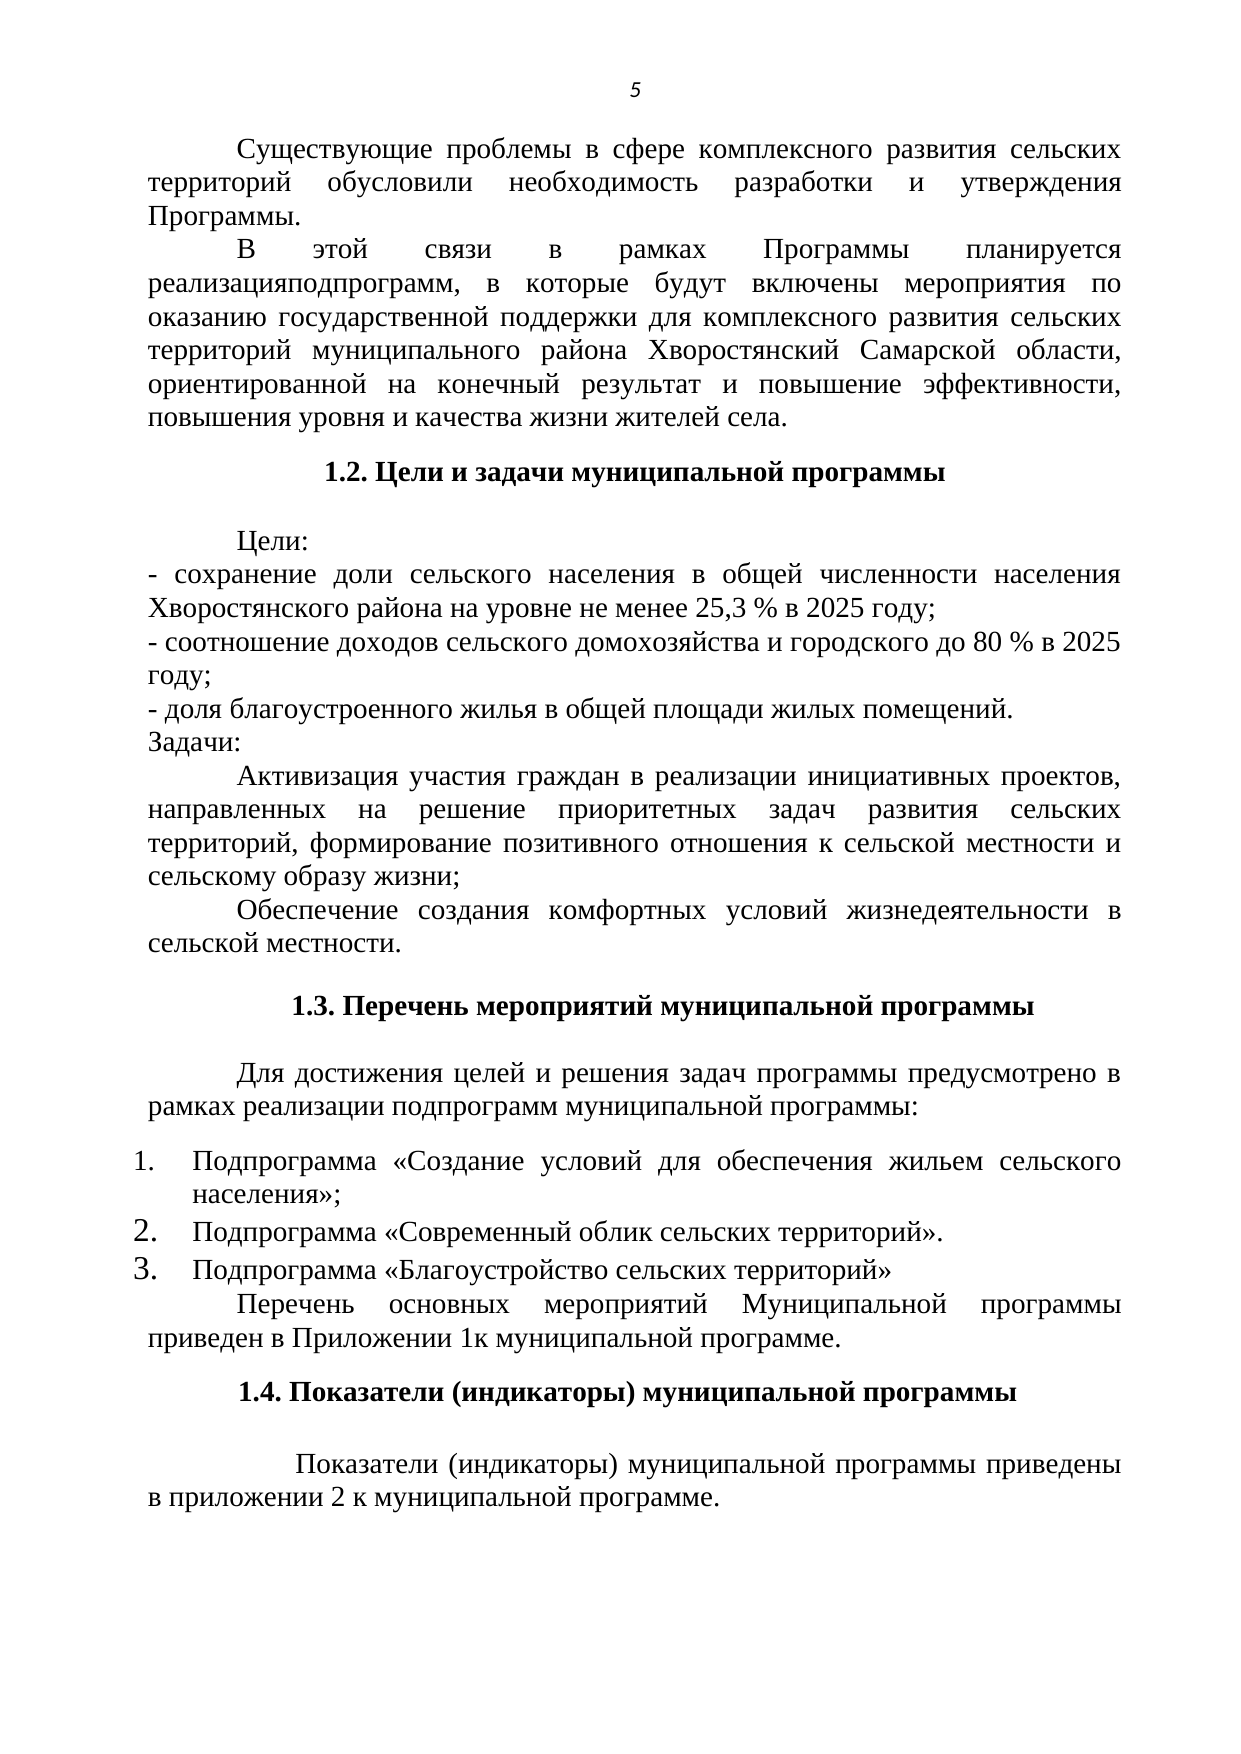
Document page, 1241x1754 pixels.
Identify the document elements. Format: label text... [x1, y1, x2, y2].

text Перечень основных мероприятий Муниципальной программы приведен в Приложении 1к муниципальной программе. [148, 1287, 1122, 1354]
text - соотношение доходов сельского домохозяйства и городского до 80 % в 2025 году; [148, 624, 1122, 691]
text 1.3. Перечень мероприятий муниципальной программы [148, 988, 1122, 1021]
text В этой связи в рамках Программы планируется реализацияподпрограмм, в которые будут включены мероприятия по оказанию государственной поддержки для комплексного развития сельских территорий муниципального района Хворостянский Самарской области, ориентированной на конечный результат и повышение эффективности, повышения уровня и качества жизни жителей села. [148, 232, 1122, 433]
text Существующие проблемы в сфере комплексного развития сельских территорий обусловили необходимость разработки и утверждения Программы. [148, 131, 1122, 232]
text - доля благоустроенного жилья в общей площади жилых помещений. [148, 691, 1122, 724]
text Показатели (индикаторы) муниципальной программы приведены в приложении 2 к муниципальной программе. [148, 1446, 1122, 1513]
text Цели: [148, 523, 1122, 557]
list Подпрограмма «Благоустройство сельских территорий» [133, 1248, 1122, 1287]
text 1.2. Цели и задачи муниципальной программы [148, 454, 1122, 487]
text Активизация участия граждан в реализации инициативных проектов, направленных на решение приоритетных задач развития сельских территорий, формирование позитивного отношения к сельской местности и сельскому образу жизни; [148, 758, 1122, 892]
text - сохранение доли сельского населения в общей численности населения Хворостянского района на уровне не менее 25,3 % в 2025 году; [148, 557, 1122, 624]
text Обеспечение создания комфортных условий жизнедеятельности в сельской местности. [148, 892, 1122, 959]
list Подпрограмма «Создание условий для обеспечения жильем сельского населения»; [133, 1143, 1122, 1210]
text Задачи: [148, 724, 1122, 758]
list Подпрограмма «Современный облик сельских территорий». [133, 1210, 1122, 1248]
text Для достижения целей и решения задач программы предусмотрено в рамках реализации подпрограмм муниципальной программы: [148, 1055, 1122, 1122]
text 1.4. Показатели (индикаторы) муниципальной программы [133, 1374, 1122, 1408]
